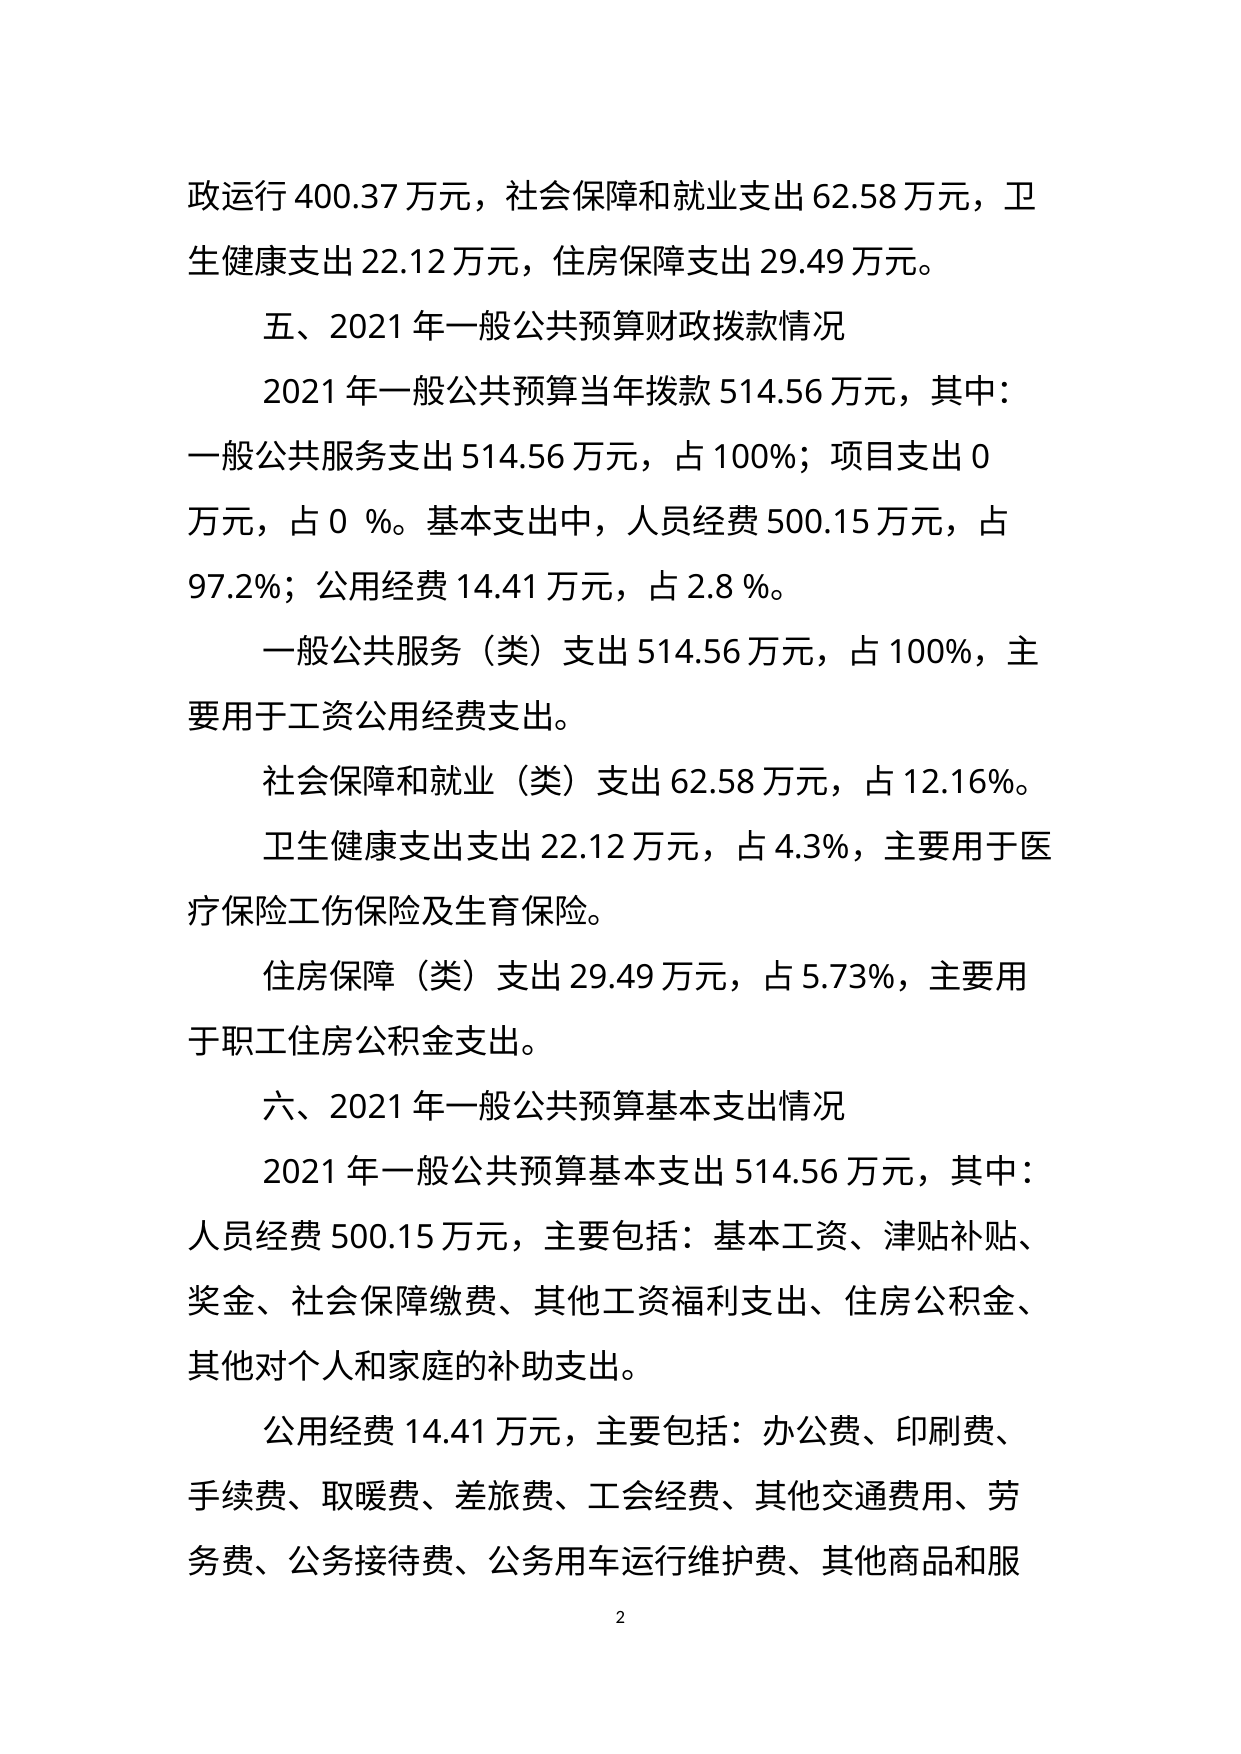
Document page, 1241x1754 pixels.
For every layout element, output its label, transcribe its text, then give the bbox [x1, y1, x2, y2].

text 2021年一般公共预算当年拨款514.56万元，其中：一般公共服务支出514.56万元，占100%；项目支出 0 万元，占 0 %。基本支出中，人员经费500.15万元，占97.2%；公用经费14.41万元，占2.8 %。 [187, 357, 1053, 617]
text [187, 162, 1053, 292]
text 住房保障（类）支出29.49万元，占5.73%，主要用于职工住房公积金支出。 [187, 942, 1053, 1072]
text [187, 1397, 1053, 1592]
text 六、2021年一般公共预算基本支出情况 [187, 1072, 1053, 1137]
text 卫生健康支出支出22.12万元，占4.3%，主要用于医疗保险工伤保险及生育保险。 [187, 812, 1053, 942]
text 一般公共服务（类）支出 514.56万元，占100%，主要用于工资公用经费支出。 [187, 617, 1053, 747]
text 社会保障和就业（类）支出 62.58万元，占12.16%。 [187, 747, 1053, 812]
text 五、2021年一般公共预算财政拨款情况 [187, 292, 1053, 357]
text 2021年一般公共预算基本支出514.56万元，其中：人员经费500.15万元，主要包括：基本工资、津贴补贴、奖金、社会保障缴费、其他工资福利支出、住房公积金、其他对个人和家庭的补助支出。 [187, 1137, 1053, 1397]
